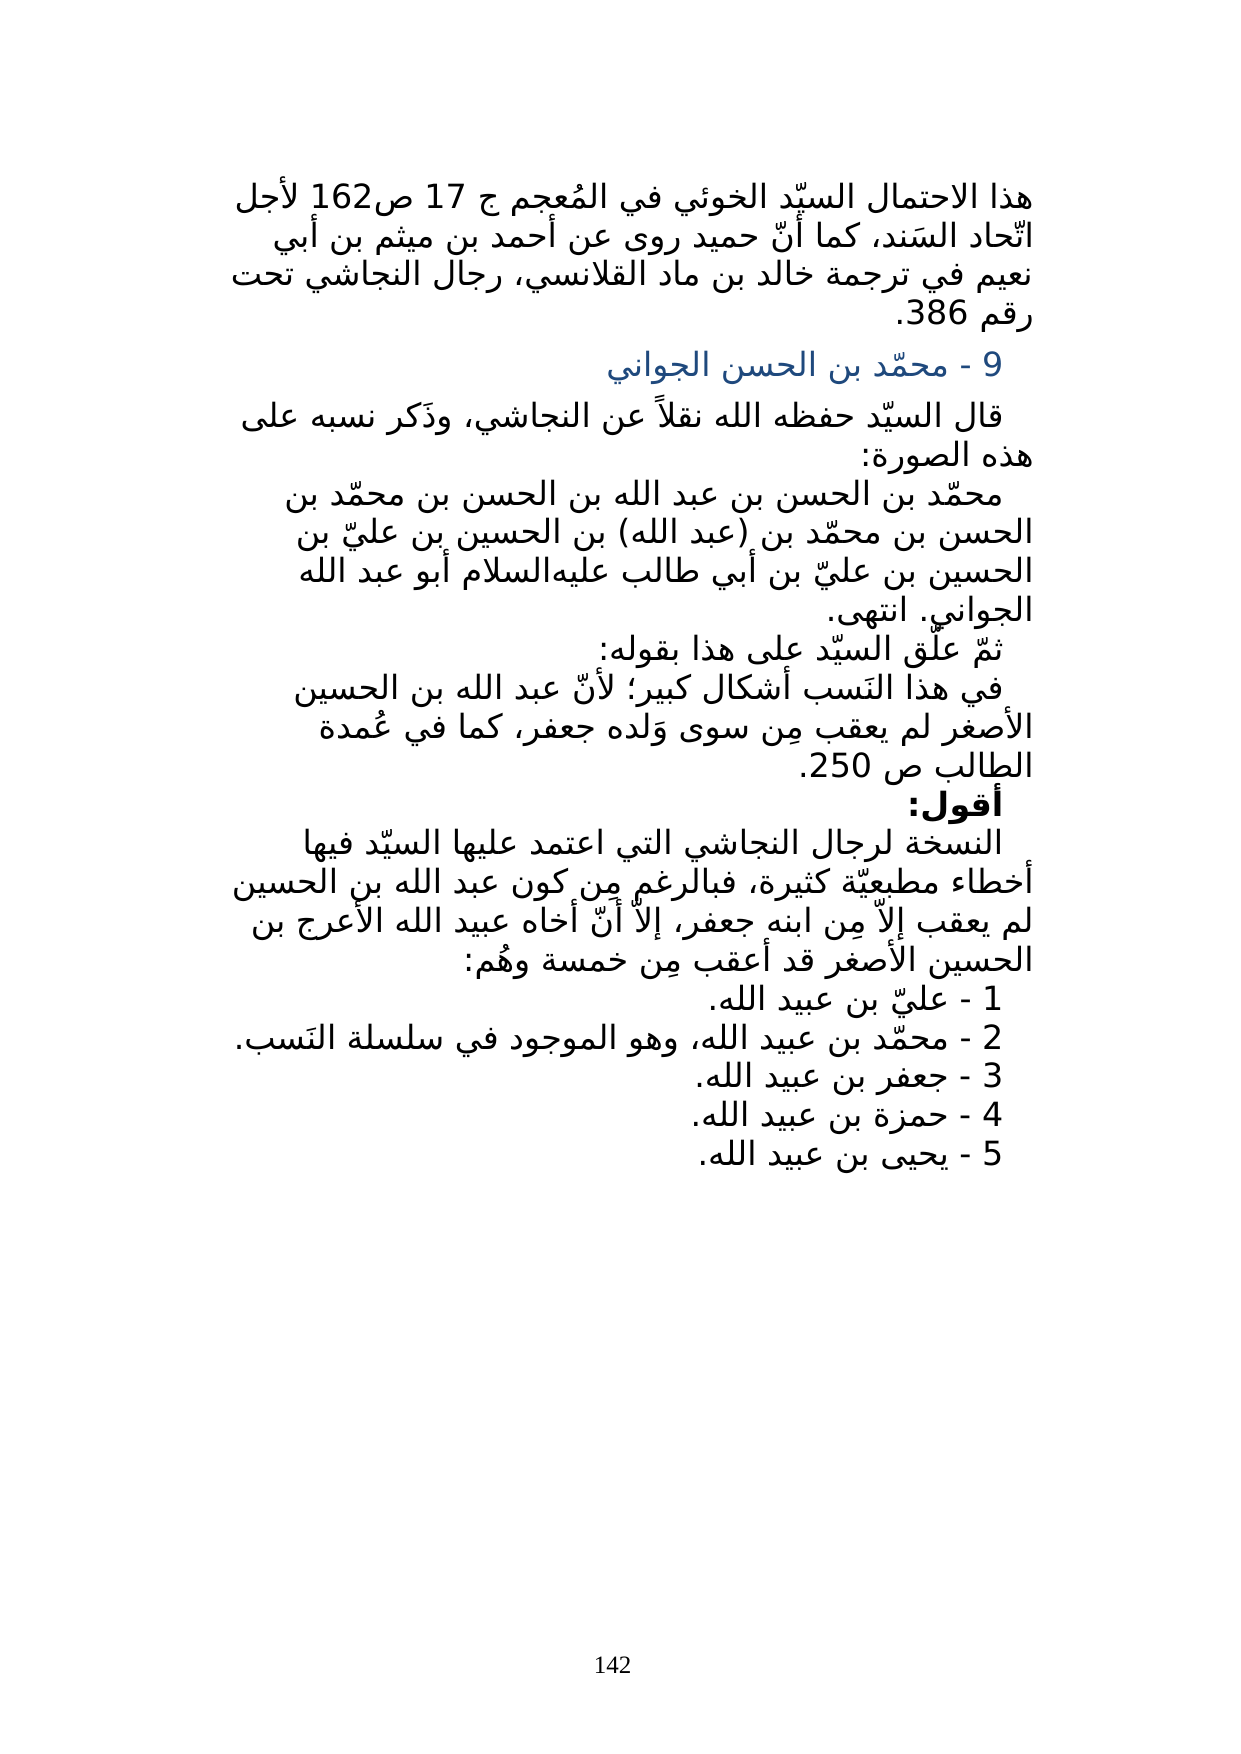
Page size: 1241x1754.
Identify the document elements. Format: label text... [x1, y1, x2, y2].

text قال السيّد حفظه الله نقلاً عن النجاشي، وذَكر نسبه على هذه الصورة: [222, 396, 1033, 474]
text 4 - حمزة بن عبيد الله. [222, 1096, 1033, 1135]
subtitle 9 - محمّد بن الحسن الجواني [222, 345, 1033, 384]
text 5 - يحيى بن عبيد الله. [222, 1135, 1033, 1173]
text 1 - عليّ بن عبيد الله. [222, 979, 1033, 1018]
text ثمّ علّق السيّد على هذا بقوله: [222, 629, 1033, 668]
text محمّد بن الحسن بن عبد الله بن الحسن بن محمّد بن الحسن بن محمّد بن (عبد الله) بن الحسين بن عليّ بن الحسين بن عليّ بن أبي طالب عليه‌السلام أبو عبد الله الجواني. انتهى. [222, 474, 1033, 629]
text النسخة لرجال النجاشي التي اعتمد عليها السيّد فيها أخطاء مطبعيّة كثيرة، فبالرغم مِن كون عبد الله بن الحسين لم يعقب إلاّ مِن ابنه جعفر، إلاّ أنّ أخاه عبيد الله الأعرج بن الحسين الأصغر قد أعقب مِن خمسة وهُم: [222, 824, 1033, 979]
text أقول: [222, 785, 1033, 824]
text 3 - جعفر بن عبيد الله. [222, 1057, 1033, 1096]
text هذا الاحتمال السيّد الخوئي في المُعجم ج 17 ص162 لأجل اتّحاد السَند، كما أنّ حميد روى عن أحمد بن ميثم بن أبي نعيم في ترجمة خالد بن ماد القلانسي، رجال النجاشي تحت رقم 386. [222, 177, 1033, 333]
text في هذا النَسب أشكال كبير؛ لأنّ عبد الله بن الحسين الأصغر لم يعقب مِن سوى وَلده جعفر، كما في عُمدة الطالب ص 250. [222, 668, 1033, 785]
text 2 - محمّد بن عبيد الله، وهو الموجود في سلسلة النَسب. [222, 1018, 1033, 1057]
